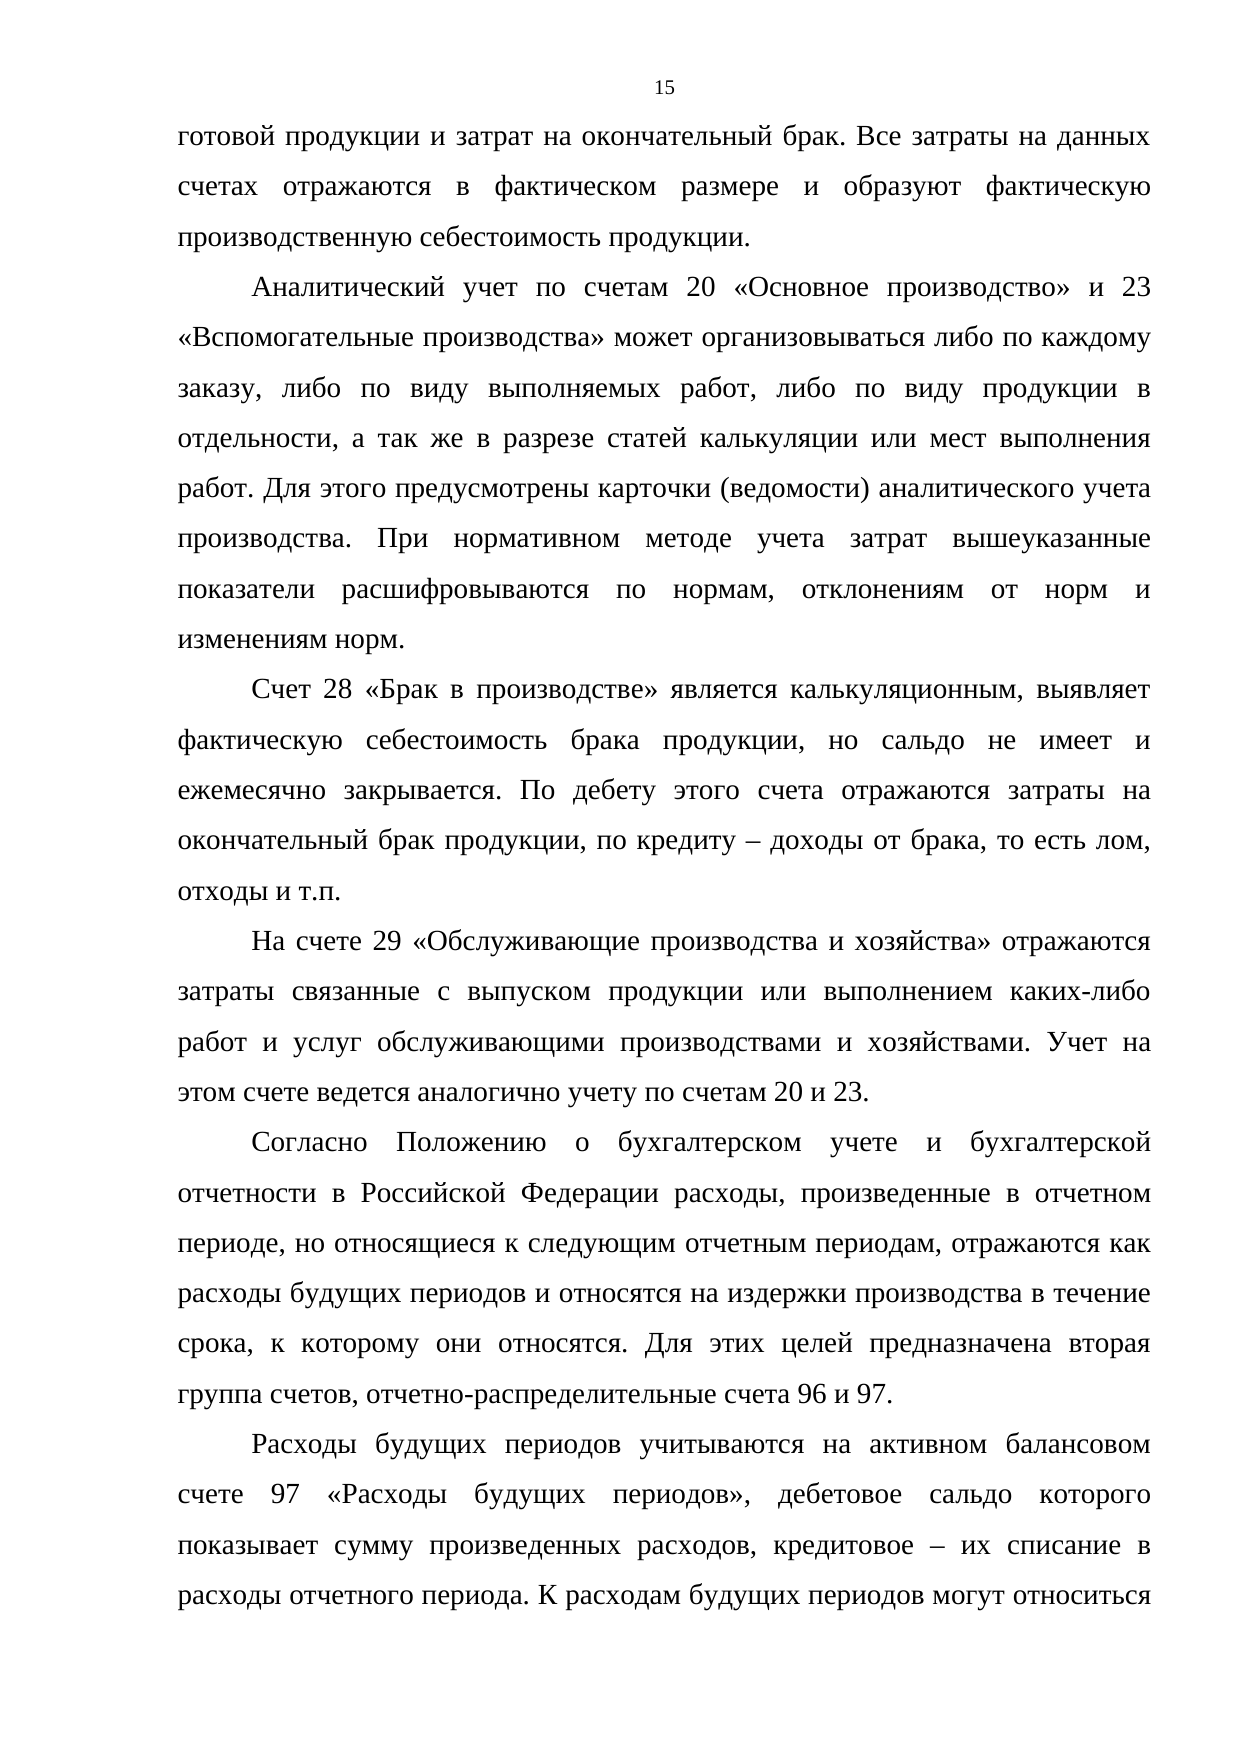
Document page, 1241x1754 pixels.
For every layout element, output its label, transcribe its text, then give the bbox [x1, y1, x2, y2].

text Согласно Положению о бухгалтерском учете и бухгалтерской отчетности в Российской Федерации расходы, произведенные в отчетном периоде, но относящиеся к следующим отчетным периодам, отражаются как расходы будущих периодов и относятся на издержки производства в течение срока, к которому они относятся. Для этих целей предназначена вторая группа счетов, отчетно-распределительные счета 96 и 97. [177, 1124, 1152, 1409]
text Аналитический учет по счетам 20 «Основное производство» и 23 «Вспомогательные производства» может организовываться либо по каждому заказу, либо по виду выполняемых работ, либо по виду продукции в отдельности, а так же в разрезе статей калькуляции или мест выполнения работ. Для этого предусмотрены карточки (ведомости) аналитического учета производства. При нормативном методе учета затрат вышеуказанные показатели расшифровываются по нормам, отклонениям от норм и изменениям норм. [177, 269, 1152, 655]
text Счет 28 «Брак в производстве» является калькуляционным, выявляет фактическую себестоимость брака продукции, но сальдо не имеет и ежемесячно закрывается. По дебету этого счета отражаются затраты на окончательный брак продукции, по кредиту – доходы от брака, то есть лом, отходы и т.п. [177, 672, 1152, 906]
text На счете 29 «Обслуживающие производства и хозяйства» отражаются затраты связанные с выпуском продукции или выполнением каких-либо работ и услуг обслуживающими производствами и хозяйствами. Учет на этом счете ведется аналогично учету по счетам 20 и 23. [177, 923, 1152, 1108]
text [177, 1426, 1152, 1611]
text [177, 118, 1152, 252]
